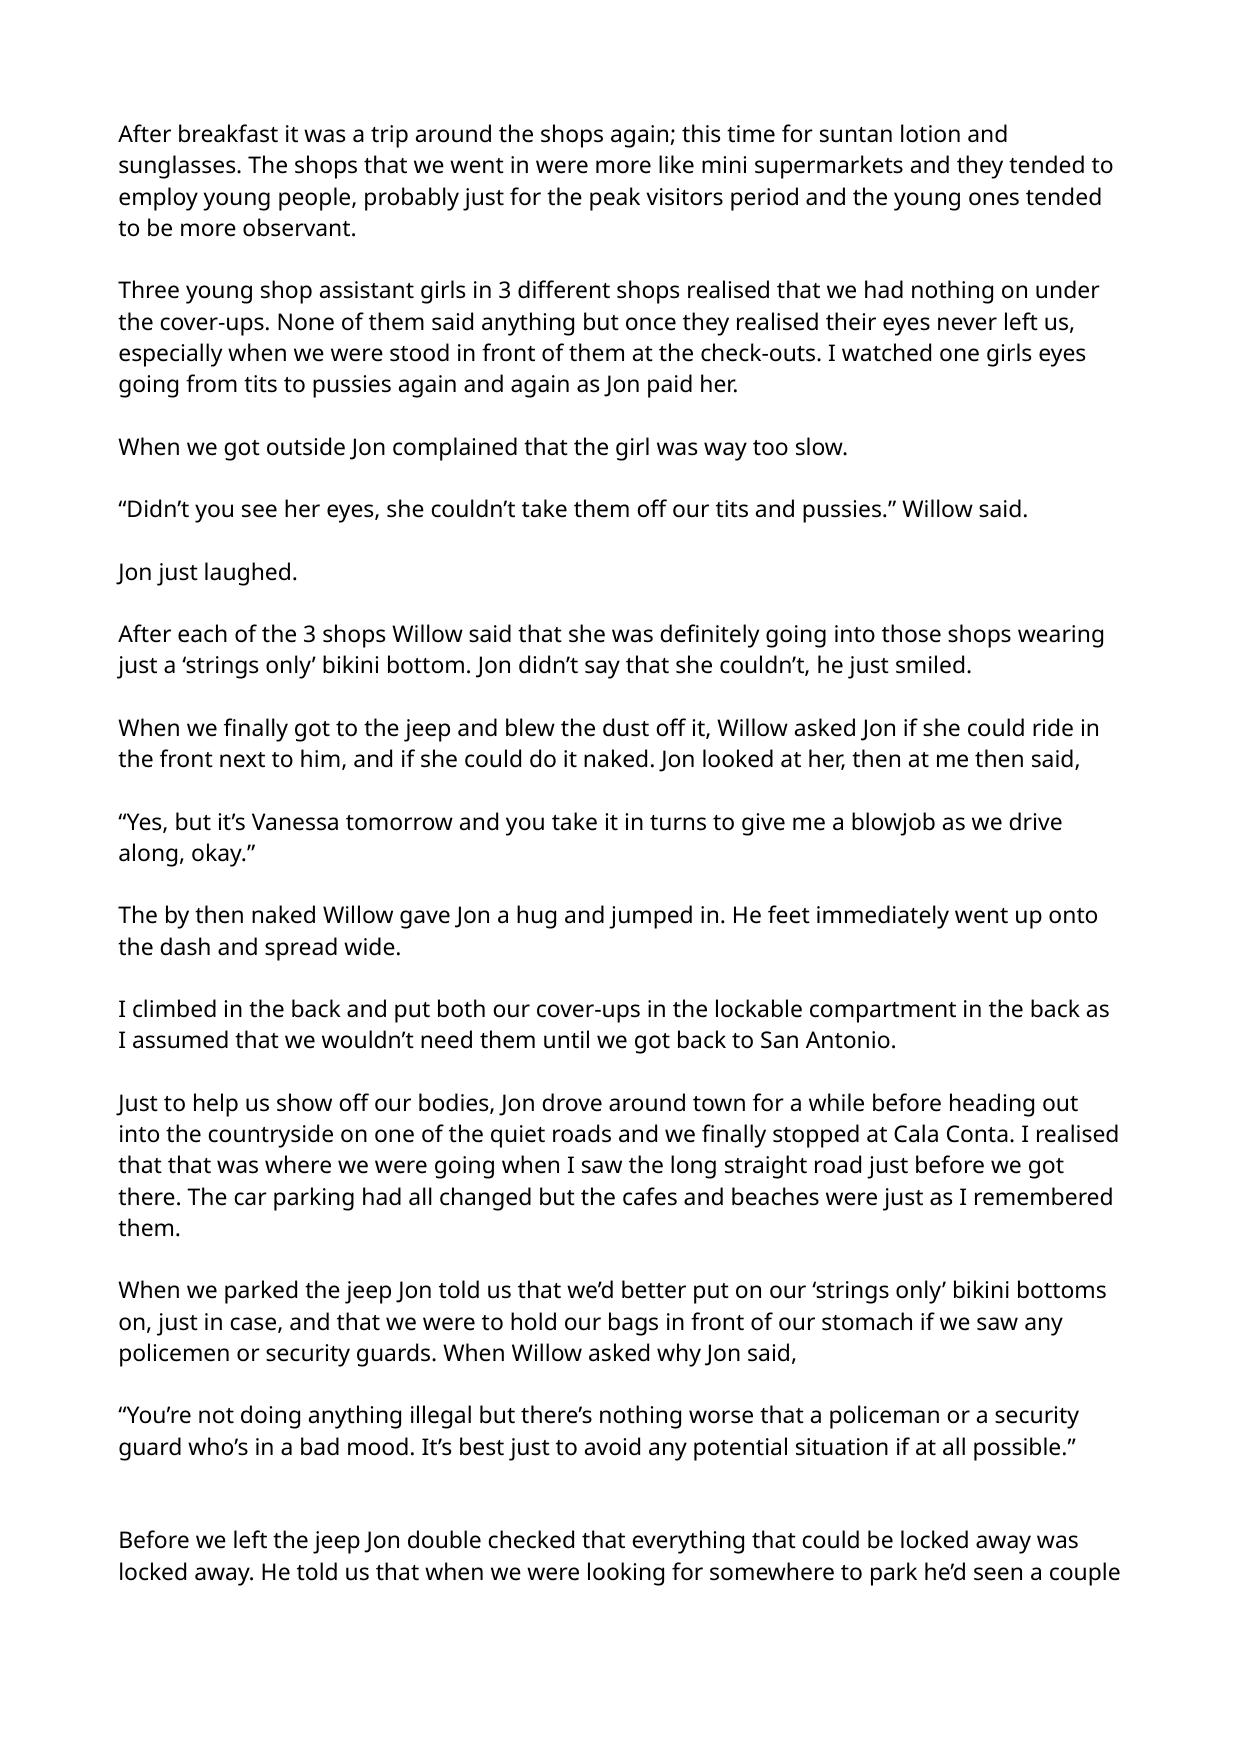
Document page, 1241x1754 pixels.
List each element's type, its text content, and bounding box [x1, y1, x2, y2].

text When we got outside Jon complained that the girl was way too slow. [118, 431, 1122, 462]
text Just to help us show off our bodies, Jon drove around town for a while before heading out into the countryside on one of the quiet roads and we finally stopped at Cala Conta. I realised that that was where we were going when I saw the long straight road just before we got there. The car parking had all changed but the cafes and beaches were just as I remembered them. [118, 1087, 1122, 1243]
text When we parked the jeep Jon told us that we’d better put on our ‘strings only’ bikini bottoms on, just in case, and that we were to hold our bags in front of our stomach if we saw any policemen or security guards. When Willow asked why Jon said, [118, 1274, 1122, 1368]
text I climbed in the back and put both our cover-ups in the lockable compartment in the back as I assumed that we wouldn’t need them until we got back to San Antonio. [118, 993, 1122, 1056]
text “You’re not doing anything illegal but there’s nothing worse that a policeman or a security guard who’s in a bad mood. It’s best just to avoid any potential situation if at all possible.” [118, 1399, 1122, 1462]
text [118, 1524, 1122, 1587]
text When we finally got to the jeep and blew the dust off it, Willow asked Jon if she could ride in the front next to him, and if she could do it naked. Jon looked at her, then at me then said, [118, 712, 1122, 774]
text “Didn’t you see her eyes, she couldn’t take them off our tits and pussies.” Willow said. [118, 493, 1122, 524]
text The by then naked Willow gave Jon a hug and jumped in. He feet immediately went up onto the dash and spread wide. [118, 899, 1122, 962]
text After each of the 3 shops Willow said that she was definitely going into those shops wearing just a ‘strings only’ bikini bottom. Jon didn’t say that she couldn’t, he just smiled. [118, 618, 1122, 681]
text Three young shop assistant girls in 3 different shops realised that we had nothing on under the cover-ups. None of them said anything but once they realised their eyes never left us, especially when we were stood in front of them at the check-outs. I watched one girls eyes going from tits to pussies again and again as Jon paid her. [118, 274, 1122, 399]
text After breakfast it was a trip around the shops again; this time for suntan lotion and sunglasses. The shops that we went in were more like mini supermarkets and they tended to employ young people, probably just for the peak visitors period and the young ones tended to be more observant. [118, 118, 1122, 243]
text Jon just laughed. [118, 556, 1122, 587]
text “Yes, but it’s Vanessa tomorrow and you take it in turns to give me a blowjob as we drive along, okay.” [118, 806, 1122, 868]
